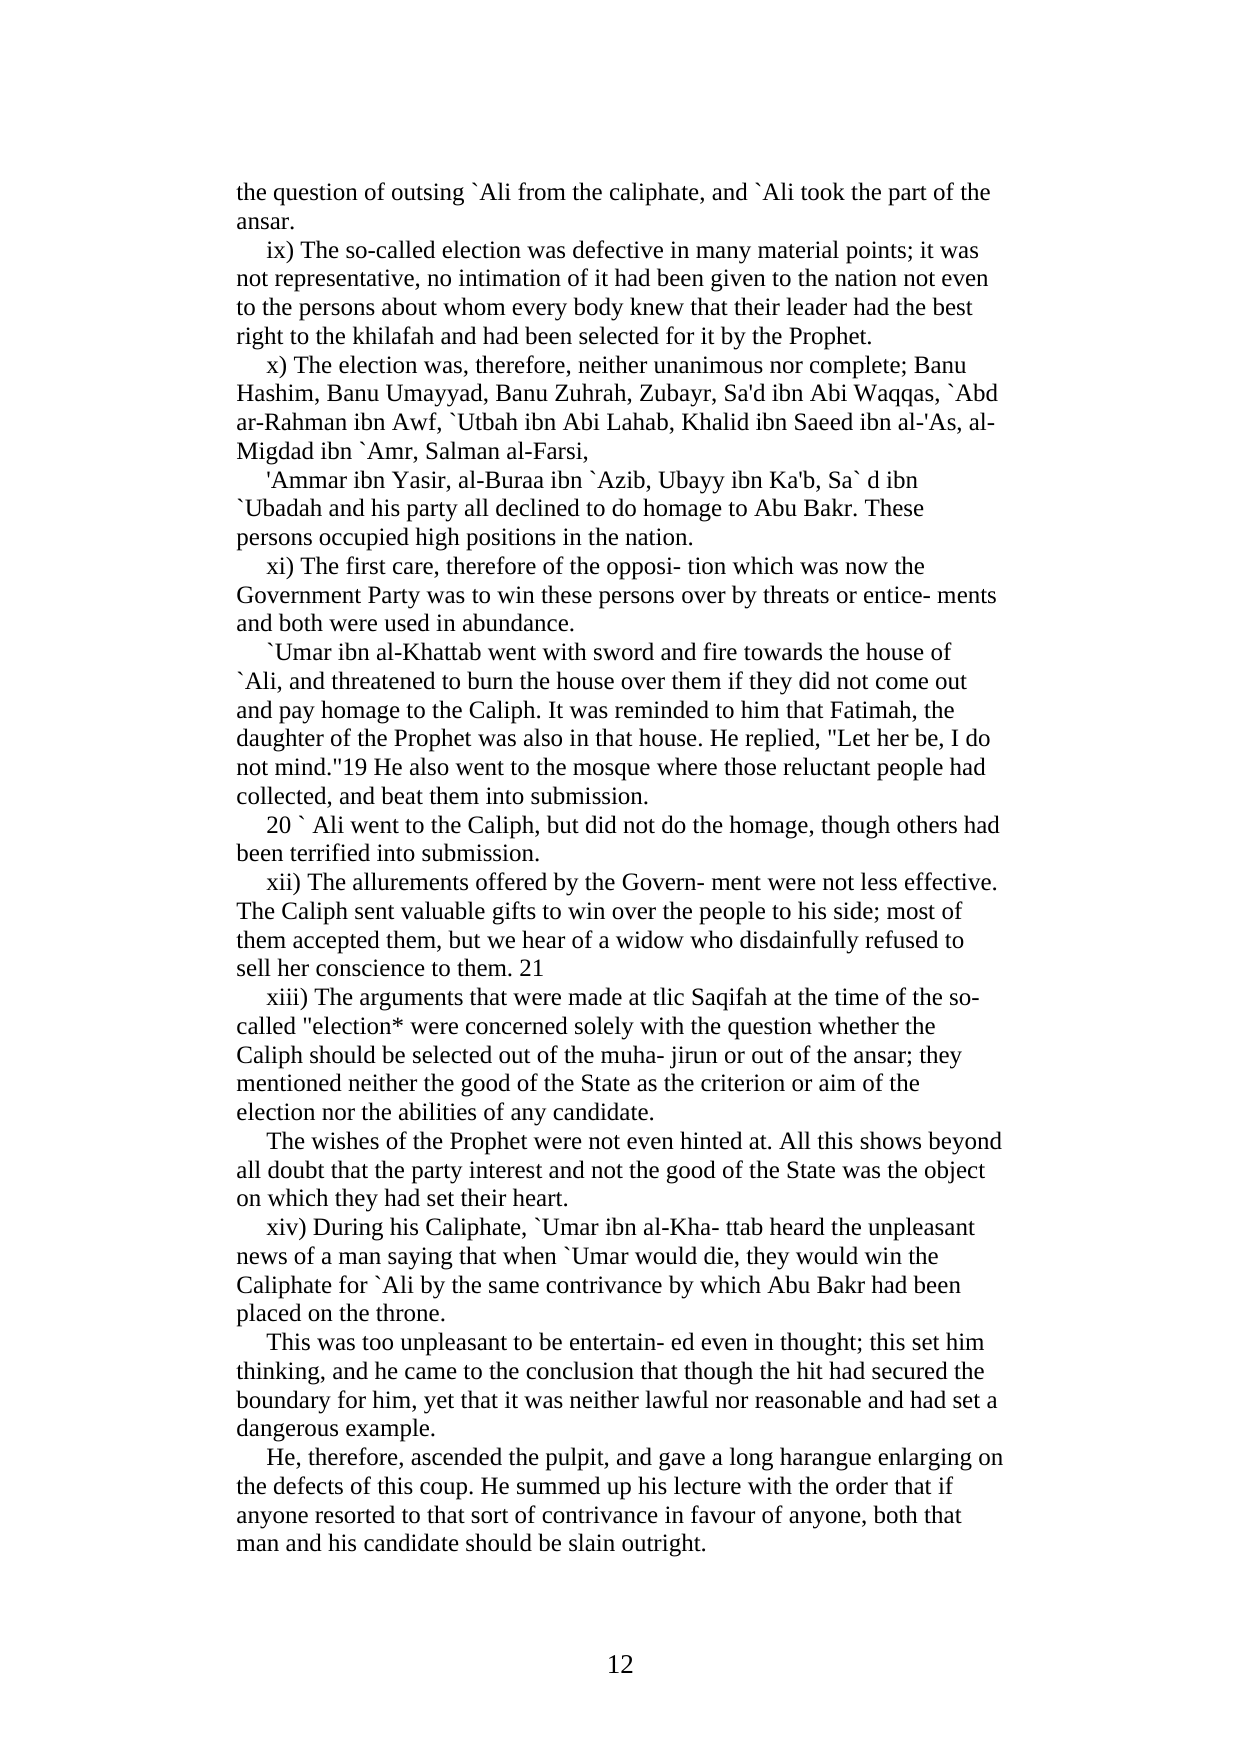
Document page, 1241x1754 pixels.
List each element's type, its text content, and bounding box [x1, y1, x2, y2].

text xiv) During his Caliphate, `Umar ibn al-Kha- ttab heard the unpleasant news of a man saying that when `Umar would die, they would win the Caliphate for `Ali by the same contrivance by which Abu Bakr had been placed on the throne. [236, 1212, 1004, 1327]
text The wishes of the Prophet were not even hinted at. All this shows beyond all doubt that the party interest and not the good of the State was the object on which they had set their heart. [236, 1126, 1004, 1212]
text 'Ammar ibn Yasir, al-Buraa ibn `Azib, Ubayy ibn Ka'b, Sa` d ibn `Ubadah and his party all declined to do homage to Abu Bakr. These persons occupied high positions in the nation. [236, 465, 1004, 551]
text xi) The first care, therefore of the opposi- tion which was now the Government Party was to win these persons over by threats or entice- ments and both were used in abundance. [236, 551, 1004, 637]
text ix) The so-called election was defective in many material points; it was not representative, no intimation of it had been given to the nation not even to the persons about whom every body knew that their leader had the best right to the khilafah and had been selected for it by the Prophet. [236, 235, 1004, 350]
text `Umar ibn al-Khattab went with sword and fire towards the house of `Ali, and threatened to burn the house over them if they did not come out and pay homage to the Caliph. It was reminded to him that Fatimah, the daughter of the Prophet was also in that house. He replied, "Let her be, I do not mind."19 He also went to the mosque where those reluctant people had collected, and beat them into submission. [236, 637, 1004, 810]
text xiii) The arguments that were made at tlic Saqifah at the time of the so-called "election* were concerned solely with the question whether the Caliph should be selected out of the muha- jirun or out of the ansar; they mentioned neither the good of the State as the criterion or aim of the election nor the abilities of any candidate. [236, 982, 1004, 1126]
text He, therefore, ascended the pulpit, and gave a long harangue enlarging on the defects of this coup. He summed up his lecture with the order that if anyone resorted to that sort of contrivance in favour of anyone, both that man and his candidate should be slain outright. [236, 1442, 1004, 1557]
text 20 ` Ali went to the Caliph, but did not do the homage, though others had been terrified into submission. [236, 810, 1004, 867]
text xii) The allurements offered by the Govern- ment were not less effective. The Caliph sent valuable gifts to win over the people to his side; most of them accepted them, but we hear of a widow who disdainfully refused to sell her conscience to them. 21 [236, 867, 1004, 982]
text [236, 177, 1004, 235]
text This was too unpleasant to be entertain- ed even in thought; this set him thinking, and he came to the conclusion that though the hit had secured the boundary for him, yet that it was neither lawful nor reasonable and had set a dangerous example. [236, 1327, 1004, 1442]
text x) The election was, therefore, neither unanimous nor complete; Banu Hashim, Banu Umayyad, Banu Zuhrah, Zubayr, Sa'd ibn Abi Waqqas, `Abd ar-Rahman ibn Awf, `Utbah ibn Abi Lahab, Khalid ibn Saeed ibn al-'As, al- Migdad ibn `Amr, Salman al-Farsi, [236, 350, 1004, 465]
